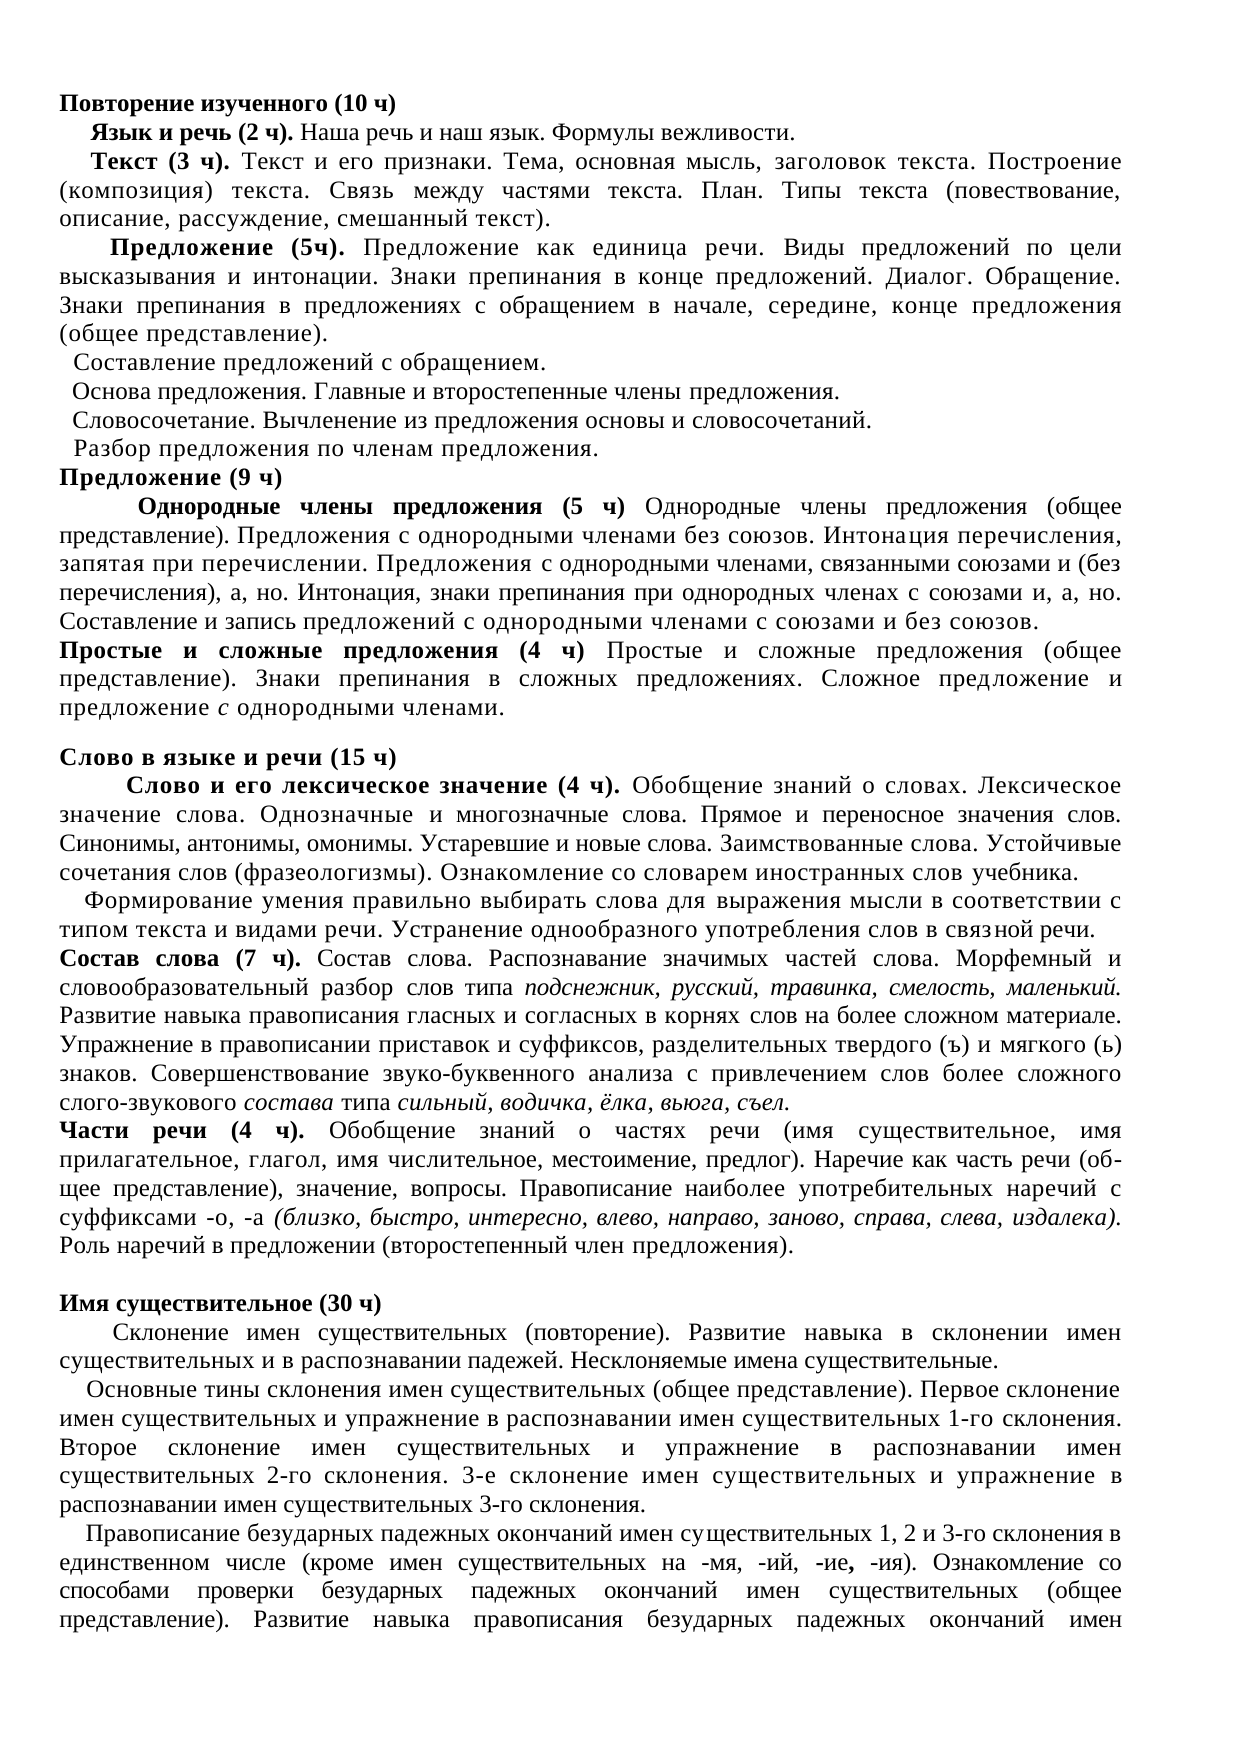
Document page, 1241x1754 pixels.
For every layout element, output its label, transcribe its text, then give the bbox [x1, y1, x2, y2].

text Разбор предложения по членам предложения. [59, 433, 1122, 462]
text Предложение (5ч). Предложение как единица речи. Виды предложений по цели высказывания и интонации. Знаки препинания в конце предложений. Диалог. Обращение. Знаки препинания в предложениях с обращением в начале, середине, конце предложения (общее представление). [59, 232, 1122, 347]
text Однородные члены предложения (5 ч) Однородные члены предложения (общее представление). Предложения с однородными членами без союзов. Интонация перечисления, запятая при перечислении. Предложения с однородными членами, связанными союзами и (без перечисления), а, но. Интонация, знаки препинания при однородных членах с союзами и, а, но. Составление и запись предложений с однородными членами с союзами и без союзов. [59, 491, 1122, 635]
text Основа предложения. Главные и второстепенные члены предложения. [59, 376, 1122, 405]
text Слово в языке и речи (15 ч) [59, 742, 1122, 771]
text Основные тины склонения имен существительных (общее представление). Первое склонение имен существительных и упражнение в распознавании имен существительных 1-го склонения. Второе склонение имен существительных и упражнение в распознавании имен существительных 2-го склонения. 3-е склонение имен существительных и упражнение в распознавании имен существительных 3-го склонения. [59, 1374, 1122, 1518]
text Составление предложений с обращением. [59, 347, 1122, 376]
text Предложение (9 ч) [59, 462, 1122, 491]
text Имя существительное (30 ч) [59, 1288, 1122, 1317]
text Части речи (4 ч). Обобщение знаний о частях речи (имя существительное, имя прилагательное, глагол, имя числительное, местоимение, предлог). Наречие как часть речи (общее представление), значение, вопросы. Правописание наиболее употребительных наречий с суффиксами -о, -а (близко, быстро, интересно, влево, направо, заново, справа, слева, издалека). Роль наречий в предложении (второстепенный член предложения). [59, 1116, 1122, 1259]
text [59, 1518, 1122, 1633]
text Формирование умения правильно выбирать слова для выражения мысли в соответствии с типом текста и видами речи. Устранение однообразного употребления слов в связной речи. [59, 886, 1122, 943]
text Склонение имен существительных (повторение). Развитие навыка в склонении имен существительных и в распознавании падежей. Несклоняемые имена существительные. [59, 1317, 1122, 1374]
text Словосочетание. Вычленение из предложения основы и словосочетаний. [59, 405, 1122, 433]
text Текст (3 ч). Текст и его признаки. Тема, основная мысль, заголовок текста. Построение (композиция) текста. Связь между частями текста. План. Типы текста (повествование, описание, рассуждение, смешанный текст). [59, 146, 1122, 232]
text Состав слова (7 ч). Состав слова. Распознавание значимых частей слова. Морфемный и словообразовательный разбор слов типа подснежник, русский, травинка, смелость, маленький. Развитие навыка правописания гласных и согласных в корнях слов на более сложном материале. Упражнение в правописании приставок и суффиксов, разделительных твердого (ъ) и мягкого (ь) знаков. Совершенствование звуко-буквенного анализа с привлечением слов более сложного слого-звукового состава типа сильный, водичка, ёлка, вьюга, съел. [59, 943, 1122, 1116]
text Слово и его лексическое значение (4 ч). Обобщение знаний о словах. Лексическое значение слова. Однозначные и многозначные слова. Прямое и переносное значения слов. Синонимы, антонимы, омонимы. Устаревшие и новые слова. Заимствованные слова. Устойчивые сочетания слов (фразеологизмы). Ознакомление со словарем иностранных слов учебника. [59, 771, 1122, 886]
text Повторение изученного (10 ч) [59, 88, 1122, 117]
text Язык и речь (2 ч). Наша речь и наш язык. Формулы вежливости. [59, 117, 1122, 146]
text Простые и сложные предложения (4 ч) Простые и сложные предложения (общее представление). Знаки препинания в сложных предложениях. Сложное предложение и предложение с однородными членами. [59, 635, 1122, 721]
